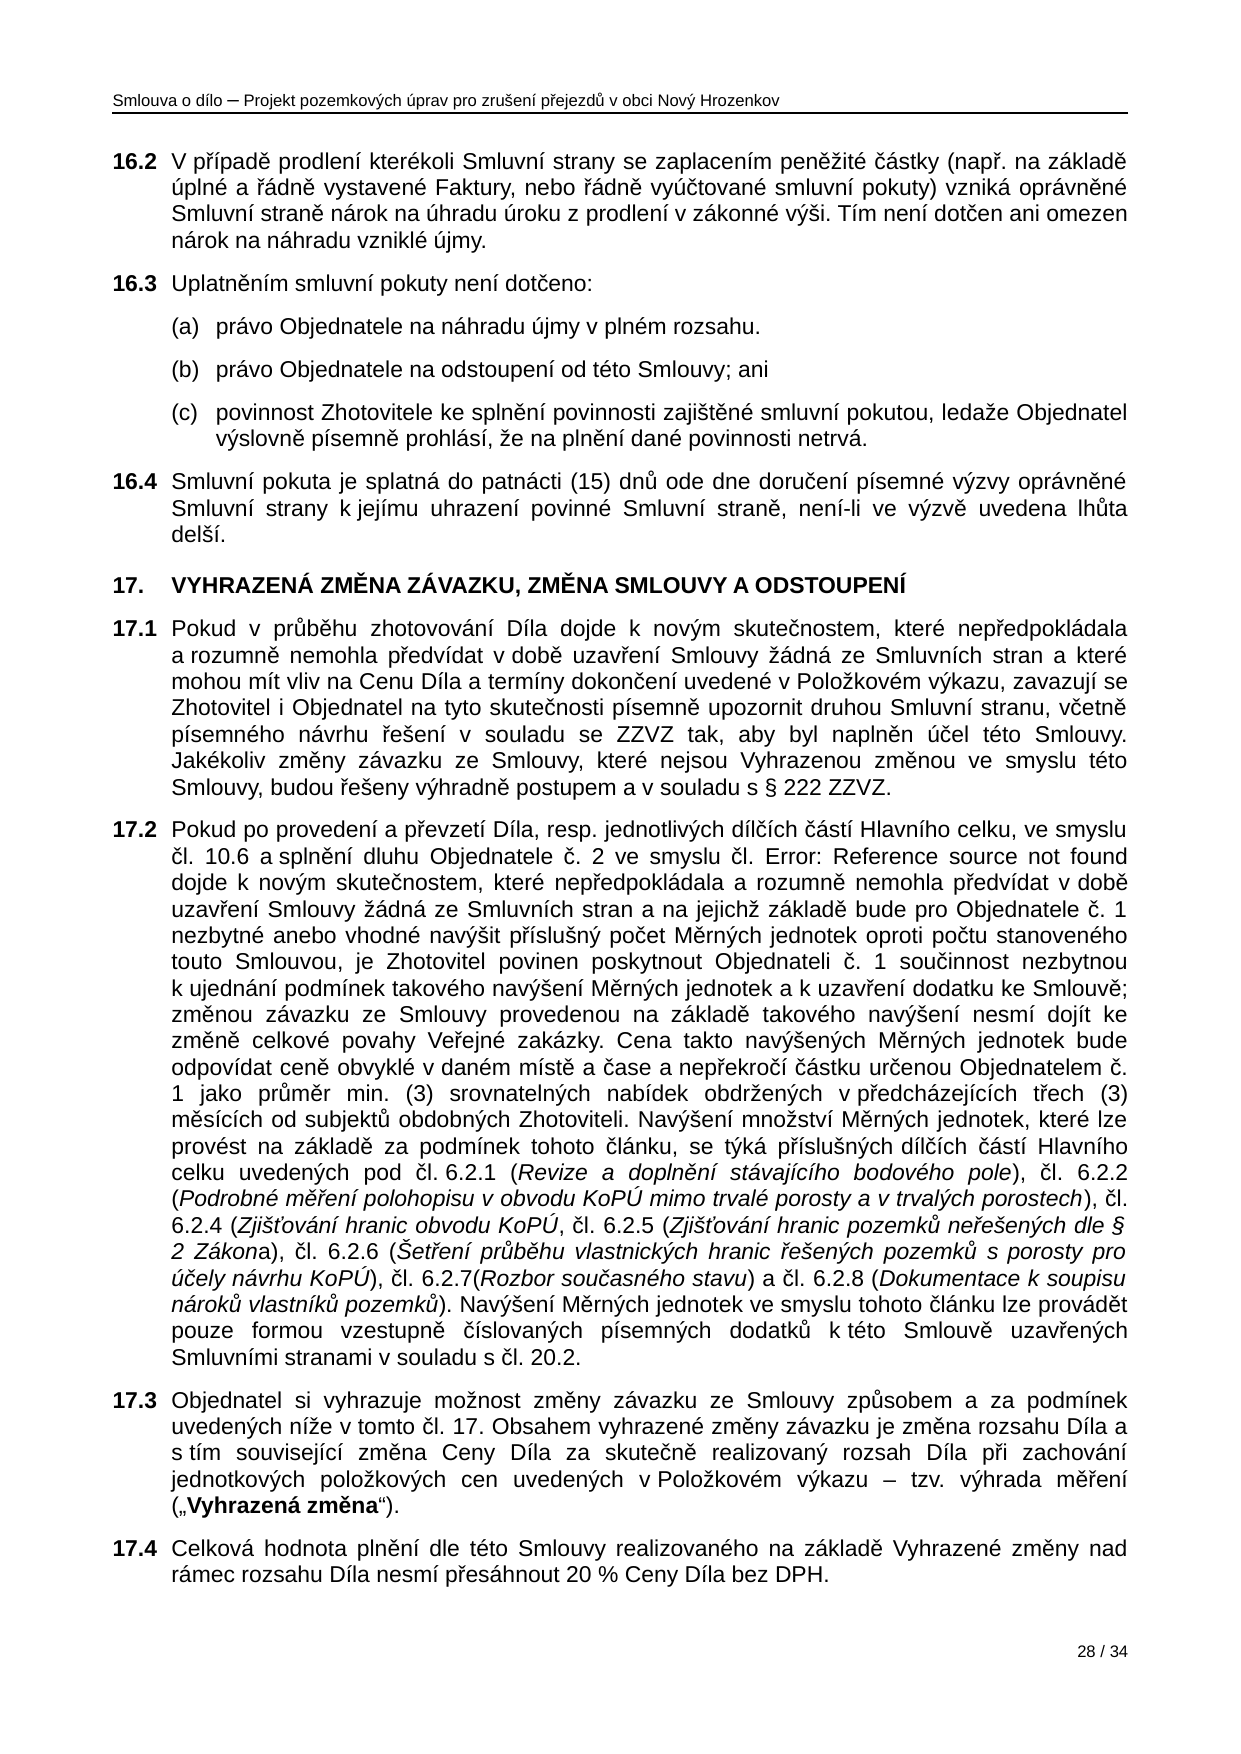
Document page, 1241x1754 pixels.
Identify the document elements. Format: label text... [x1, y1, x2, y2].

text Objednatel si vyhrazuje možnost změny závazku ze Smlouvy způsobem a za podmínek uvedených níže v tomto čl. 17. Obsahem vyhrazené změny závazku je změna rozsahu Díla a s tím související změna Ceny Díla za skutečně realizovaný rozsah Díla při zachování jednotkových položkových cen uvedených v Položkovém výkazu – tzv. výhrada měření („Vyhrazená změna“). [112, 1387, 1128, 1518]
list právo Objednatele na odstoupení od této Smlouvy; ani [171, 356, 1128, 382]
text Pokud v průběhu zhotovování Díla dojde k novým skutečnostem, které nepředpokládala a rozumně nemohla předvídat v době uzavření Smlouvy žádná ze Smluvních stran a které mohou mít vliv na Cenu Díla a termíny dokončení uvedené v Položkovém výkazu, zavazují se Zhotovitel i Objednatel na tyto skutečnosti písemně upozornit druhou Smluvní stranu, včetně písemného návrhu řešení v souladu se ZZVZ tak, aby byl naplněn účel této Smlouvy. Jakékoliv změny závazku ze Smlouvy, které nejsou Vyhrazenou změnou ve smyslu této Smlouvy, budou řešeny výhradně postupem a v souladu s § 222 ZZVZ. [112, 615, 1128, 800]
text V případě prodlení kterékoli Smluvní strany se zaplacením peněžité částky (např. na základě úplné a řádně vystavené Faktury, nebo řádně vyúčtované smluvní pokuty) vzniká oprávněné Smluvní straně nárok na úhradu úroku z prodlení v zákonné výši. Tím není dotčen ani omezen nárok na náhradu vzniklé újmy. [112, 148, 1128, 253]
text Vyhrazená změna závazku, změna smlouvy a odstoupení [112, 572, 1128, 599]
list právo Objednatele na náhradu újmy v plném rozsahu. [171, 313, 1128, 339]
text Uplatněním smluvní pokuty není dotčeno: [112, 270, 1128, 296]
text Smluvní pokuta je splatná do patnácti (15) dnů ode dne doručení písemné výzvy oprávněné Smluvní strany k jejímu uhrazení povinné Smluvní straně, není-li ve výzvě uvedena lhůta delší. [112, 468, 1128, 547]
text Celková hodnota plnění dle této Smlouvy realizovaného na základě Vyhrazené změny nad rámec rozsahu Díla nesmí přesáhnout 20 % Ceny Díla bez DPH. [112, 1535, 1128, 1588]
list povinnost Zhotovitele ke splnění povinnosti zajištěné smluvní pokutou, ledaže Objednatel výslovně písemně prohlásí, že na plnění dané povinnosti netrvá. [171, 399, 1128, 452]
